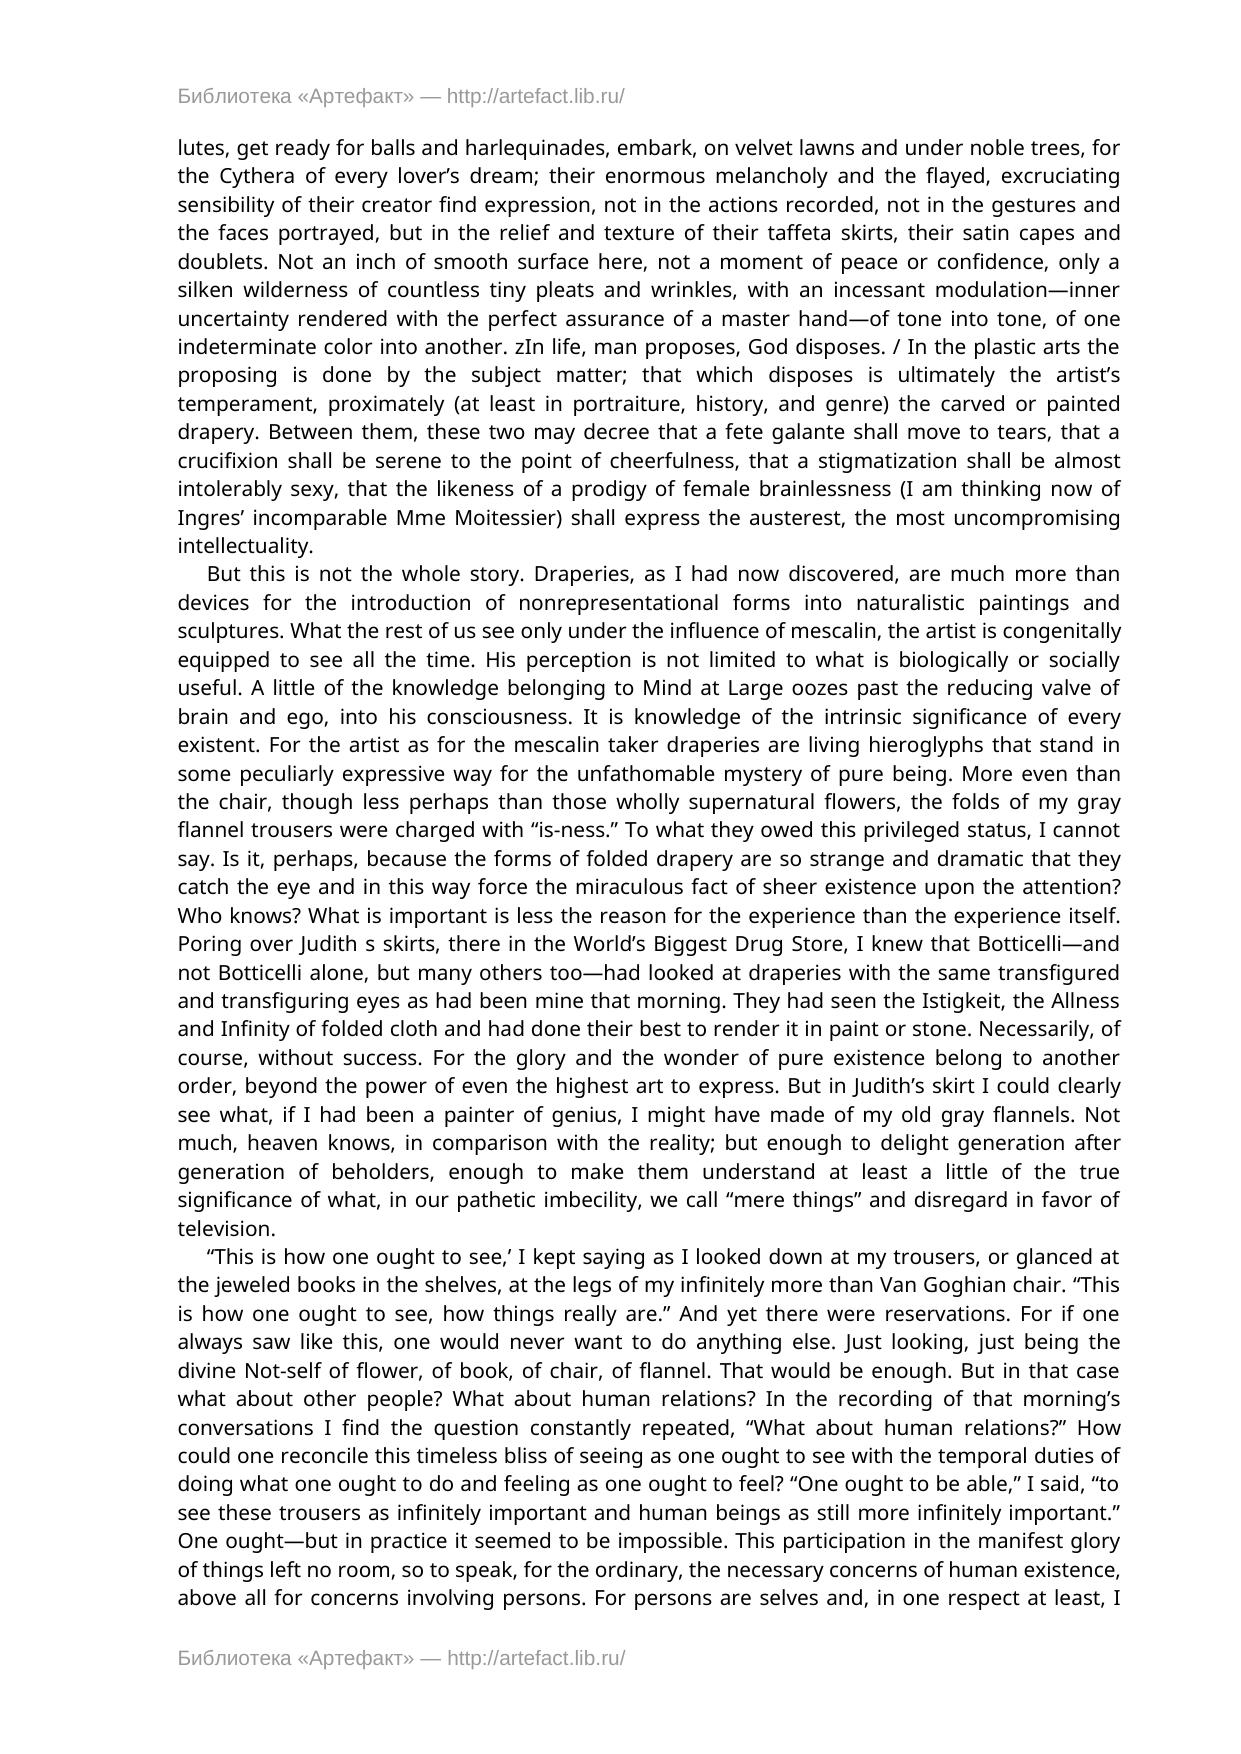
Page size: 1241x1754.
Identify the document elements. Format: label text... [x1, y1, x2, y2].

text But this is not the whole story. Draperies, as I had now discovered, are much more than devices for the introduction of nonrepresentational forms into naturalistic paintings and sculptures. What the rest of us see only under the influence of mescalin, the artist is congenitally equipped to see all the time. His perception is not limited to what is biologically or socially useful. A little of the knowledge belonging to Mind at Large oozes past the reducing valve of brain and ego, into his consciousness. It is knowledge of the intrinsic significance of every existent. For the artist as for the mescalin taker draperies are living hieroglyphs that stand in some peculiarly expressive way for the unfathomable mystery of pure being. More even than the chair, though less perhaps than those wholly supernatural flowers, the folds of my gray flannel trousers were charged with “is-ness.” To what they owed this privileged status, I cannot say. Is it, perhaps, because the forms of folded drapery are so strange and dramatic that they catch the eye and in this way force the miraculous fact of sheer existence upon the attention? Who knows? What is important is less the reason for the experience than the experience itself. Poring over Judith s skirts, there in the World’s Biggest Drug Store, I knew that Botticelli—and not Botticelli alone, but many others too—had looked at draperies with the same transfigured and transfiguring eyes as had been mine that morning. They had seen the Istigkeit, the Allness and Infinity of folded cloth and had done their best to render it in paint or stone. Necessarily, of course, without success. For the glory and the wonder of pure existence belong to another order, beyond the power of even the highest art to express. But in Judith’s skirt I could clearly see what, if I had been a painter of genius, I might have made of my old gray flannels. Not much, heaven knows, in comparison with the reality; but enough to delight generation after generation of beholders, enough to make them understand at least a little of the true significance of what, in our pathetic imbecility, we call “mere things” and disregard in favor of television. [177, 559, 1122, 1242]
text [177, 1242, 1122, 1612]
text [177, 133, 1122, 559]
